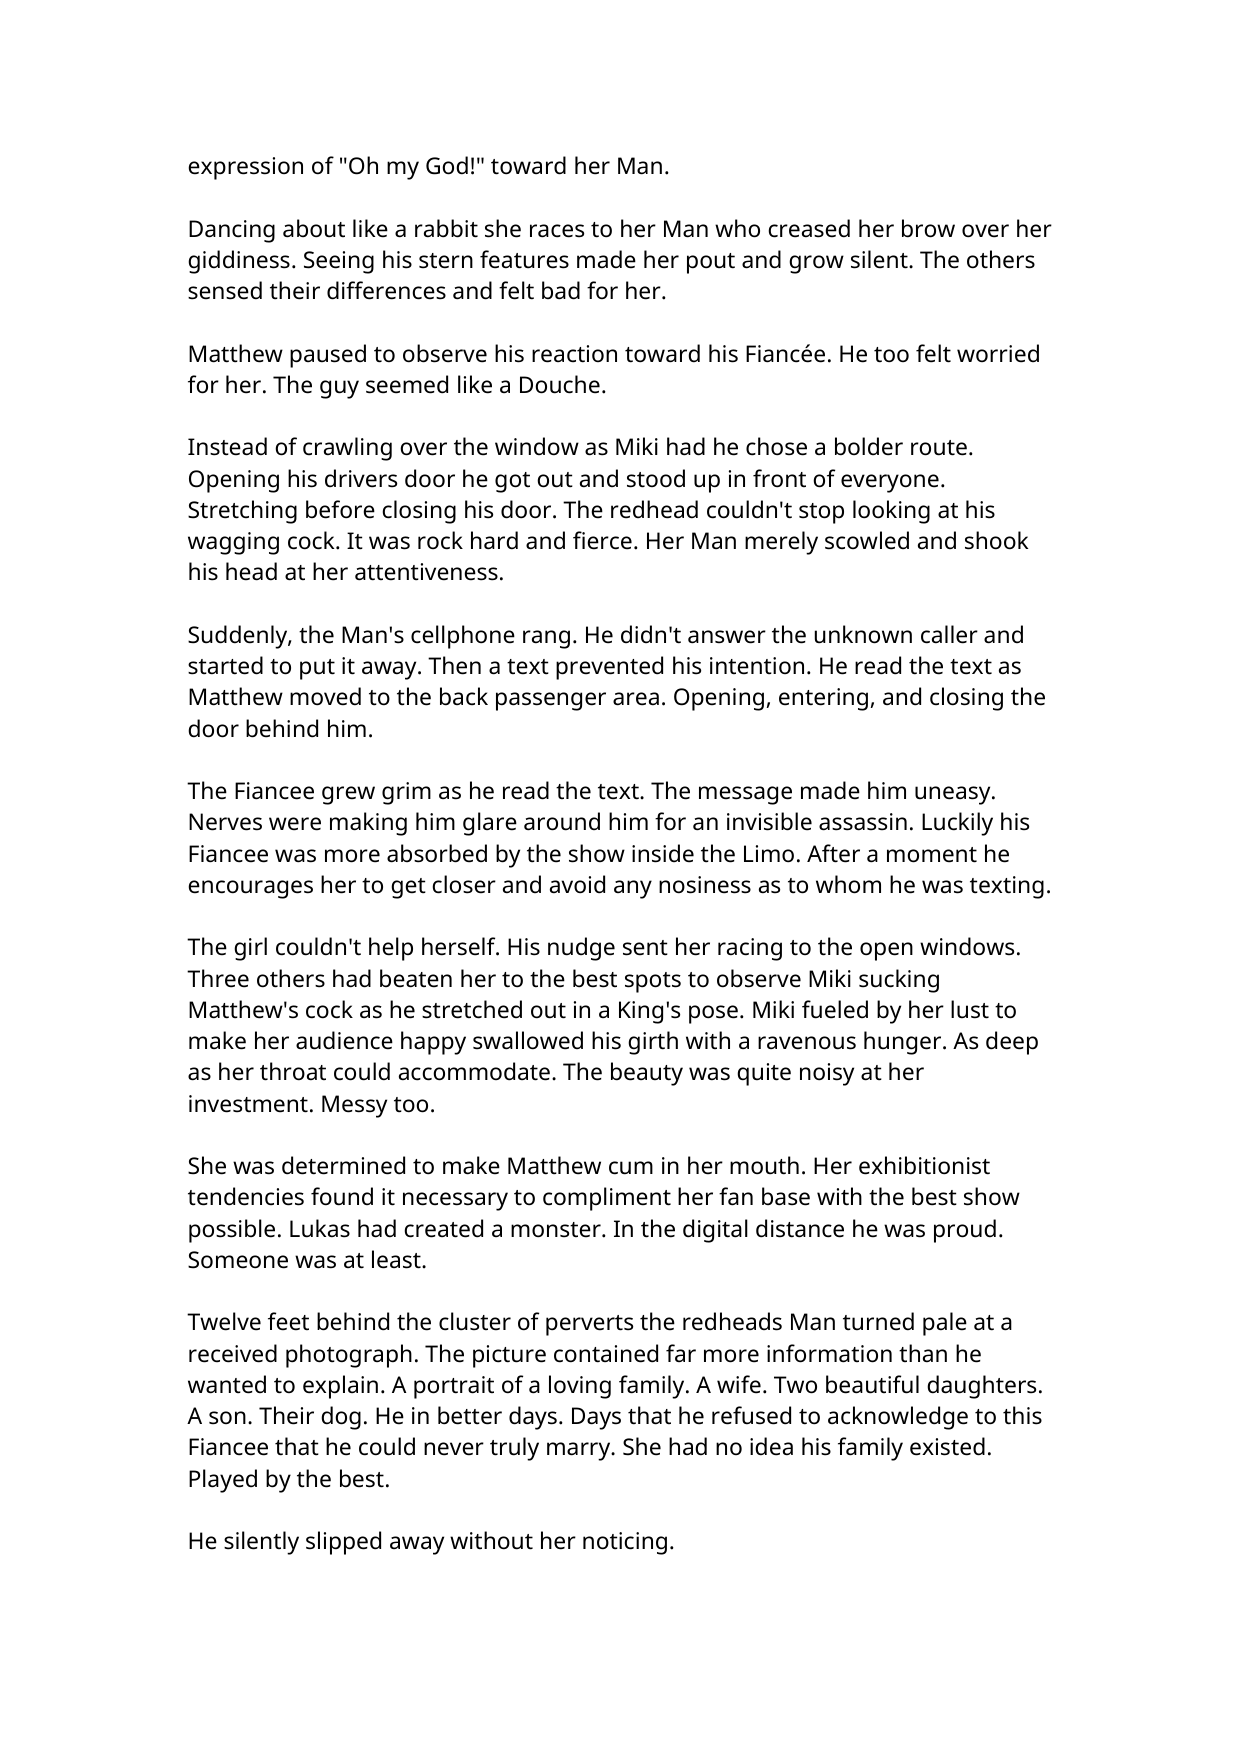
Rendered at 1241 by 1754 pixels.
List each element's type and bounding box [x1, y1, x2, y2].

text [187, 150, 1053, 1587]
